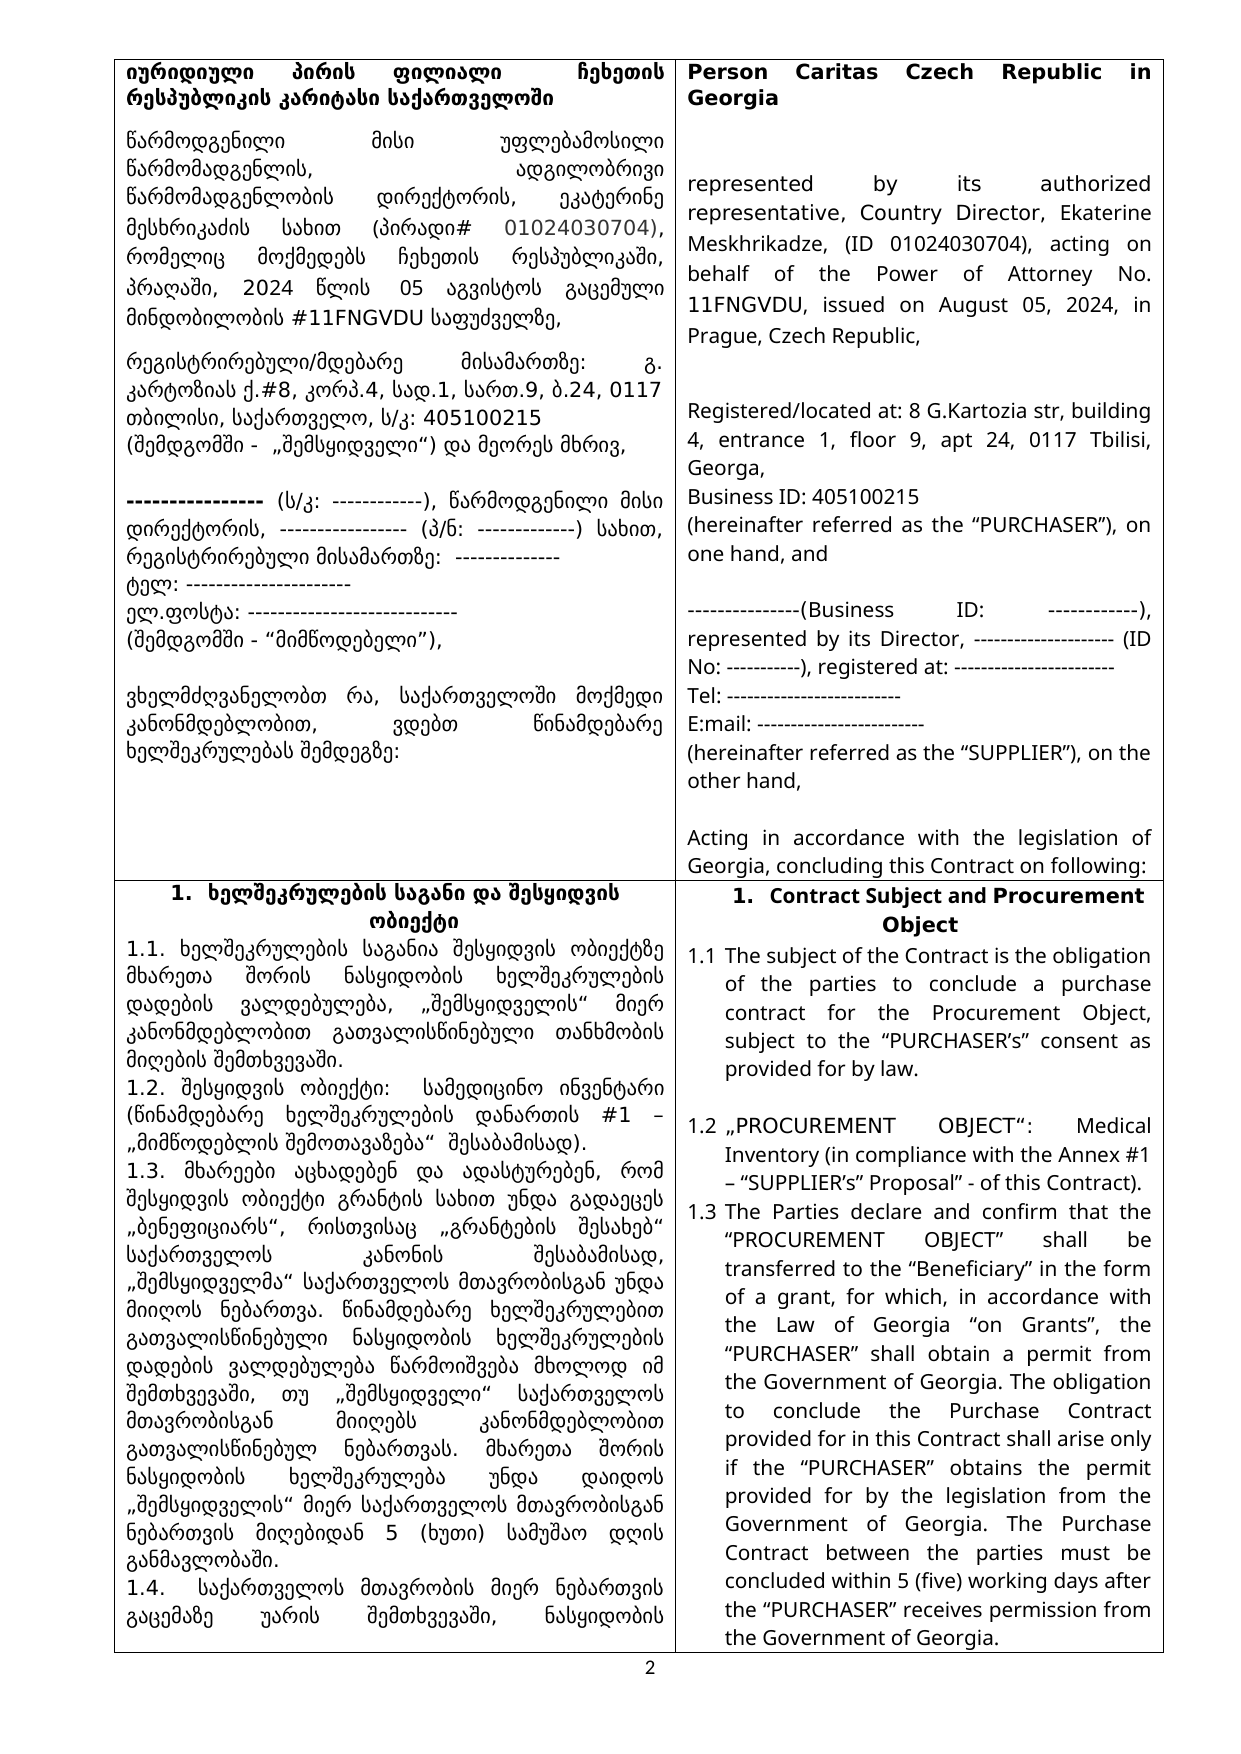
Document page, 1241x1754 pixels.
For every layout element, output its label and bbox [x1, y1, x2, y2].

table_cell [115, 881, 675, 1652]
table_header [676, 60, 1163, 880]
table_cell [676, 881, 1163, 1652]
table_header [115, 60, 675, 880]
